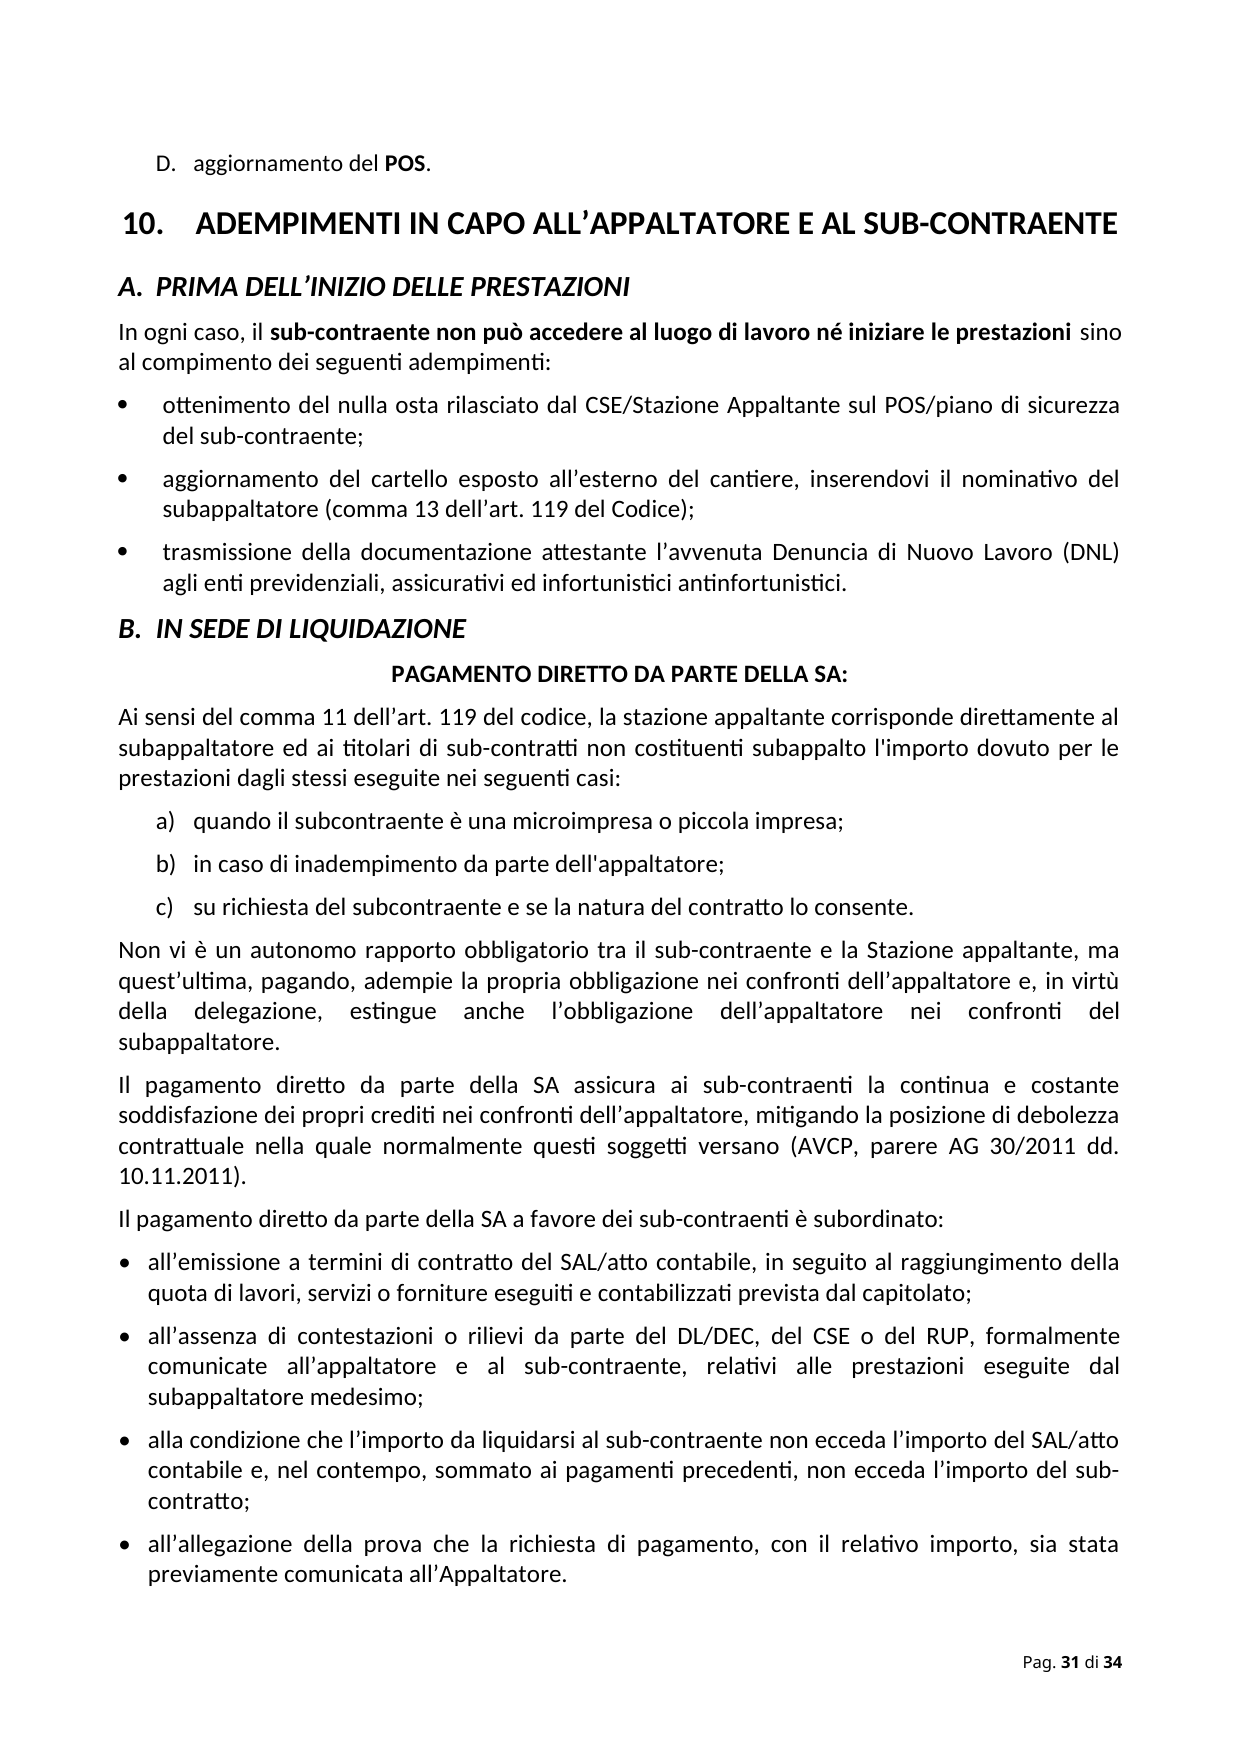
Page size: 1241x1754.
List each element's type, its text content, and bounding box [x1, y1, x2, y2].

list in caso di inadempimento da parte dell'appaltatore; [156, 848, 1122, 879]
subtitle ADEMPIMENTI IN CAPO ALL’APPALTATORE E AL SUB-CONTRAENTE [118, 202, 1122, 243]
list ottenimento del nulla osta rilasciato dal CSE/Stazione Appaltante sul POS/piano di sicurezza del sub-contraente; [118, 389, 1122, 450]
list trasmissione della documentazione attestante l’avvenuta Denuncia di Nuovo Lavoro (DNL) agli enti previdenziali, assicurativi ed infortunistici antinfortunistici. [118, 536, 1122, 597]
text In ogni caso, il sub-contraente non può accedere al luogo di lavoro né iniziare le prestazioni sino al compimento dei seguenti adempimenti: [118, 316, 1122, 377]
list aggiornamento del cartello esposto all’esterno del cantiere, inserendovi il nominativo del subappaltatore (comma 13 dell’art. 119 del Codice); [118, 463, 1122, 524]
list su richiesta del subcontraente e se la natura del contratto lo consente. [156, 891, 1122, 922]
list quando il subcontraente è una microimpresa o piccola impresa; [156, 805, 1122, 836]
list all’assenza di contestazioni o rilievi da parte del DL/DEC, del CSE o del RUP, formalmente comunicate all’appaltatore e al sub-contraente, relativi alle prestazioni eseguite dal subappaltatore medesimo; [118, 1320, 1122, 1412]
subtitle IN SEDE DI LIQUIDAZIONE [118, 610, 1122, 646]
list all’emissione a termini di contratto del SAL/atto contabile, in seguito al raggiungimento della quota di lavori, servizi o forniture eseguiti e contabilizzati prevista dal capitolato; [118, 1246, 1122, 1307]
text Il pagamento diretto da parte della SA a favore dei sub-contraenti è subordinato: [118, 1203, 1122, 1234]
list all’allegazione della prova che la richiesta di pagamento, con il relativo importo, sia stata previamente comunicata all’Appaltatore. [118, 1528, 1122, 1589]
list alla condizione che l’importo da liquidarsi al sub-contraente non ecceda l’importo del SAL/atto contabile e, nel contempo, sommato ai pagamenti precedenti, non ecceda l’importo del sub-contratto; [118, 1424, 1122, 1516]
text PAGAMENTO DIRETTO DA PARTE DELLA SA: [118, 658, 1122, 689]
list aggiornamento del POS. [156, 148, 1122, 177]
text Il pagamento diretto da parte della SA assicura ai sub-contraenti la continua e costante soddisfazione dei propri crediti nei confronti dell’appaltatore, mitigando la posizione di debolezza contrattuale nella quale normalmente questi soggetti versano (AVCP, parere AG 30/2011 dd. 10.11.2011). [118, 1069, 1122, 1191]
text Ai sensi del comma 11 dell’art. 119 del codice, la stazione appaltante corrisponde direttamente al subappaltatore ed ai titolari di sub-contratti non costituenti subappalto l'importo dovuto per le prestazioni dagli stessi eseguite nei seguenti casi: [118, 701, 1122, 793]
text Non vi è un autonomo rapporto obbligatorio tra il sub-contraente e la Stazione appaltante, ma quest’ultima, pagando, adempie la propria obbligazione nei confronti dell’appaltatore e, in virtù della delegazione, estingue anche l’obbligazione dell’appaltatore nei confronti del subappaltatore. [118, 934, 1122, 1056]
subtitle PRIMA DELL’INIZIO DELLE PRESTAZIONI [118, 268, 1122, 303]
